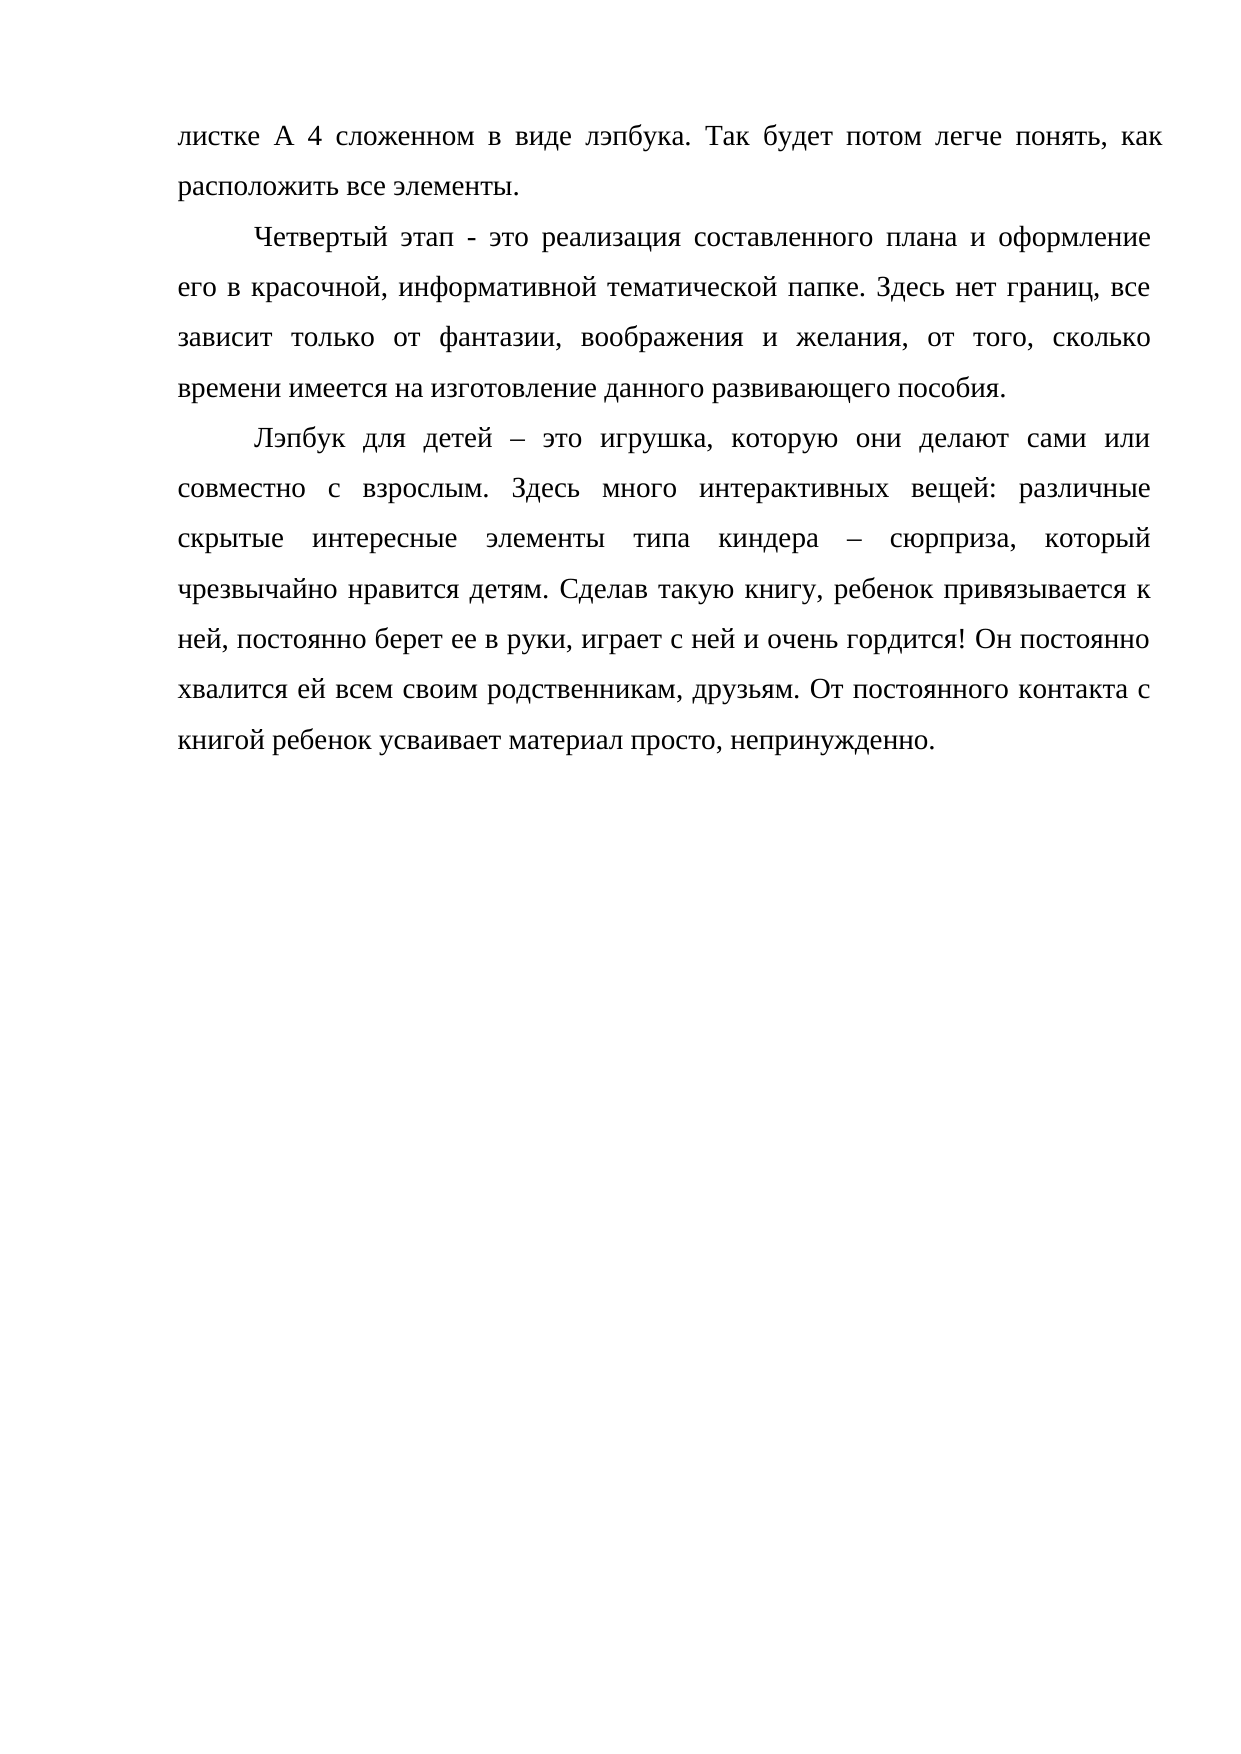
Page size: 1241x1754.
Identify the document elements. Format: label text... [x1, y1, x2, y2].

text Лэпбук для детей – это игрушка, которую они делают сами или совместно с взрослым. Здесь много интерактивных вещей: различные скрытые интересные элементы типа киндера – сюрприза, который чрезвычайно нравится детям. Сделав такую книгу, ребенок привязывается к ней, постоянно берет ее в руки, играет с ней и очень гордится! Он постоянно хвалится ей всем своим родственникам, друзьям. От постоянного контакта с книгой ребенок усваивает материал просто, непринужденно. [177, 420, 1152, 755]
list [177, 118, 1163, 202]
text Четвертый этап - это реализация составленного плана и оформление его в красочной, информативной тематической папке. Здесь нет границ, все зависит только от фантазии, воображения и желания, от того, сколько времени имеется на изготовление данного развивающего пособия. [177, 219, 1152, 403]
